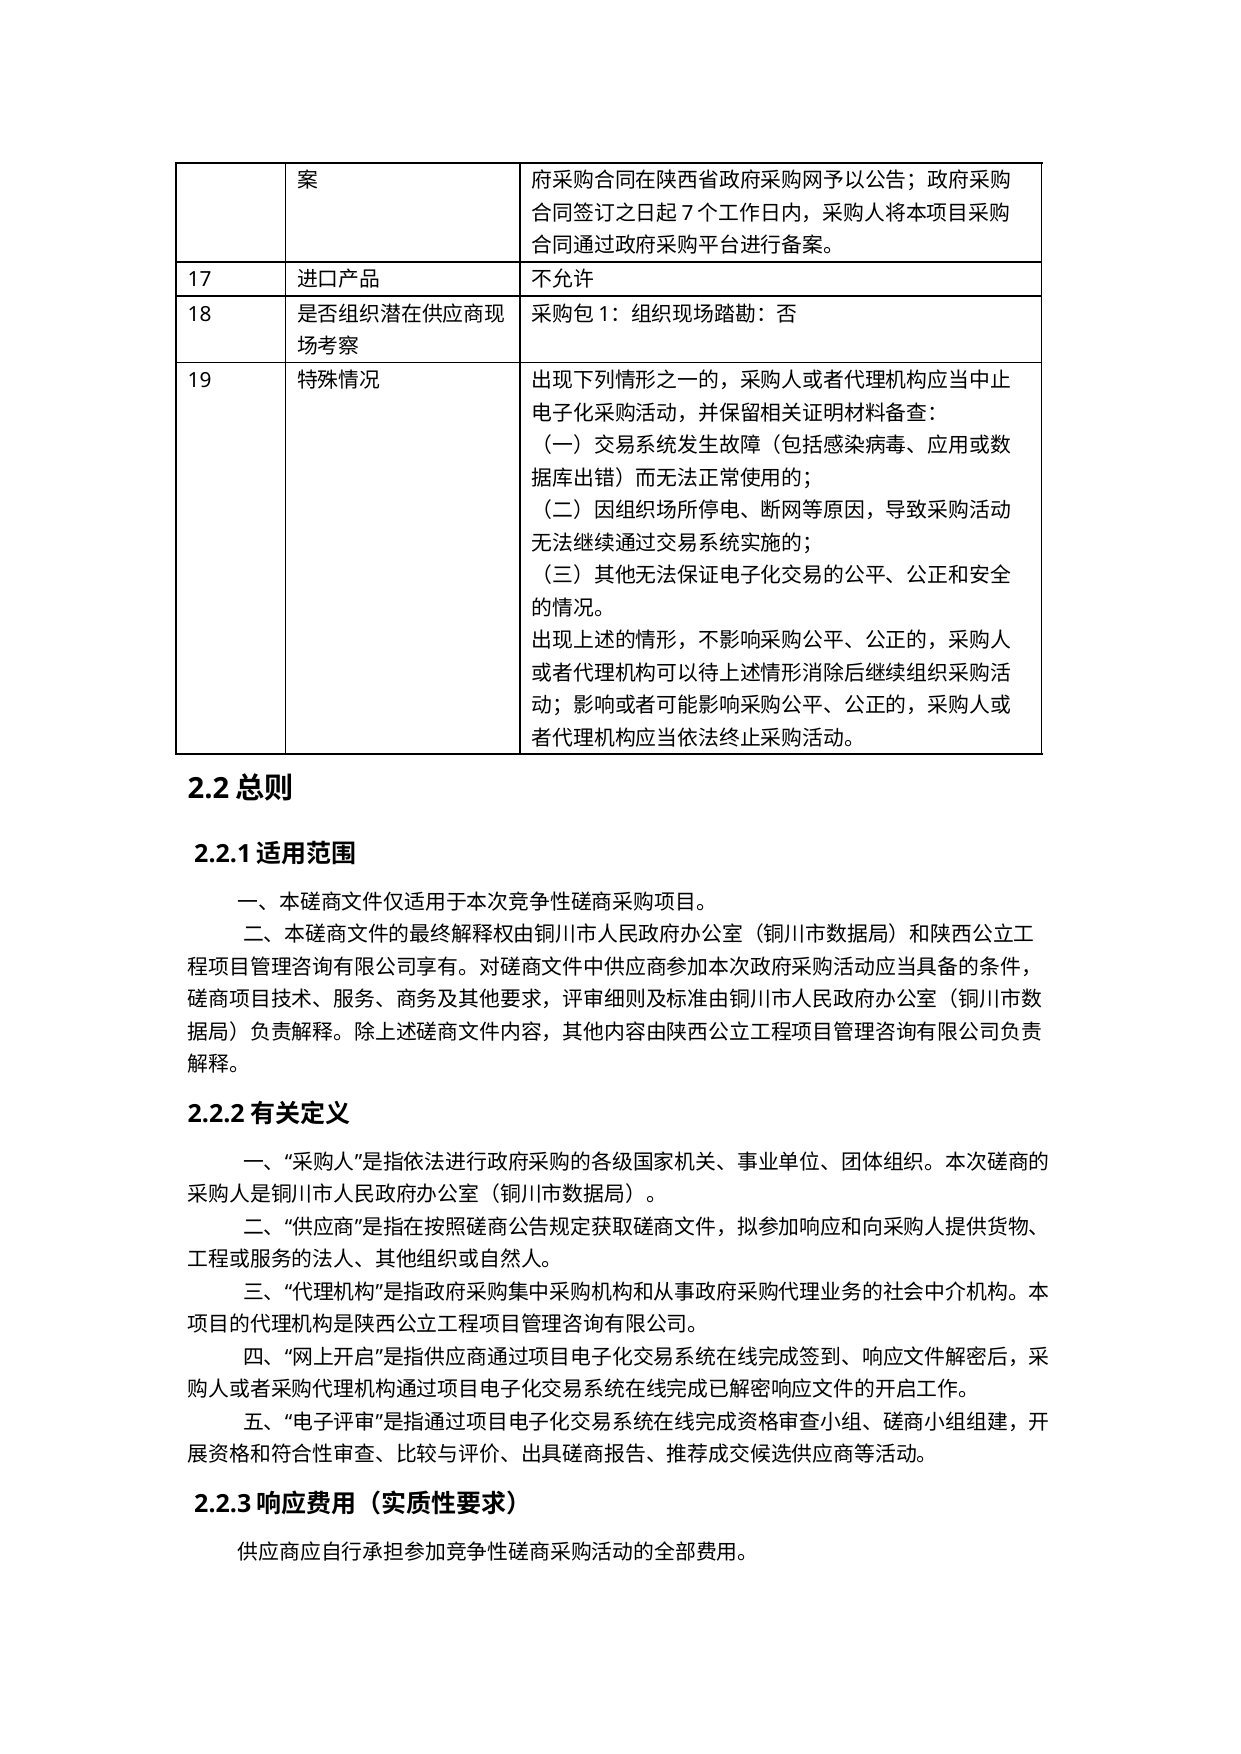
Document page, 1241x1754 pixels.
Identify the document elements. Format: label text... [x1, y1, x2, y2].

table_cell 出现下列情形之一的，采购人或者代理机构应当中止电子化采购活动，并保留相关证明材料备查： （一）交易系统发生故障（包括感染病毒、应用或数据库出错）而无法正常使用的； （二）因组织场所停电、断网等原因，导致采购活动无法继续通过交易系统实施的； （三）其他无法保证电子化交易的公平、公正和安全的情况。 出现上述的情形，不影响采购公平、公正的，采购人或者代理机构可以待上述情形消除后继续组织采购活动；影响或者可能影响采购公平、公正的，采购人或者代理机构应当依法终止采购活动。 [521, 363, 1041, 753]
text 2.2总则 [187, 755, 1053, 820]
text 一、本磋商文件仅适用于本次竞争性磋商采购项目。 [187, 885, 1053, 917]
table_cell 特殊情况 [286, 363, 519, 753]
text 二、本磋商文件的最终解释权由铜川市人民政府办公室（铜川市数据局）和陕西公立工程项目管理咨询有限公司享有。对磋商文件中供应商参加本次政府采购活动应当具备的条件，磋商项目技术、服务、商务及其他要求，评审细则及标准由铜川市人民政府办公室（铜川市数据局）负责解释。除上述磋商文件内容，其他内容由陕西公立工程项目管理咨询有限公司负责解释。 [187, 917, 1053, 1080]
table_cell 18 [177, 297, 285, 362]
table_cell 是否组织潜在供应商现场考察 [286, 297, 519, 362]
table_cell 17 [177, 263, 285, 295]
text 一、“采购人”是指依法进行政府采购的各级国家机关、事业单位、团体组织。本次磋商的采购人是铜川市人民政府办公室（铜川市数据局）。 [187, 1145, 1053, 1210]
table_cell 进口产品 [286, 263, 519, 295]
table_cell 政府采购合同公告、备案 [286, 164, 519, 261]
table_cell 不允许 [521, 263, 1041, 295]
text 供应商应自行承担参加竞争性磋商采购活动的全部费用。 [187, 1535, 1053, 1567]
text 四、“网上开启”是指供应商通过项目电子化交易系统在线完成签到、响应文件解密后，采购人或者采购代理机构通过项目电子化交易系统在线完成已解密响应文件的开启工作。 [187, 1340, 1053, 1405]
text 2.2.1适用范围 [187, 820, 1053, 885]
table_cell 19 [177, 363, 285, 753]
text 三、“代理机构”是指政府采购集中采购机构和从事政府采购代理业务的社会中介机构。本项目的代理机构是陕西公立工程项目管理咨询有限公司。 [187, 1275, 1053, 1340]
text 2.2.2有关定义 [187, 1080, 1053, 1145]
text 二、“供应商”是指在按照磋商公告规定获取磋商文件，拟参加响应和向采购人提供货物、工程或服务的法人、其他组织或自然人。 [187, 1210, 1053, 1275]
text 2.2.3响应费用（实质性要求） [187, 1470, 1053, 1535]
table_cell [521, 164, 1041, 261]
table_cell 采购包1：组织现场踏勘：否 [521, 297, 1041, 362]
text 五、“电子评审”是指通过项目电子化交易系统在线完成资格审查小组、磋商小组组建，开展资格和符合性审查、比较与评价、出具磋商报告、推荐成交候选供应商等活动。 [187, 1405, 1053, 1470]
table_cell 16 [177, 164, 285, 261]
